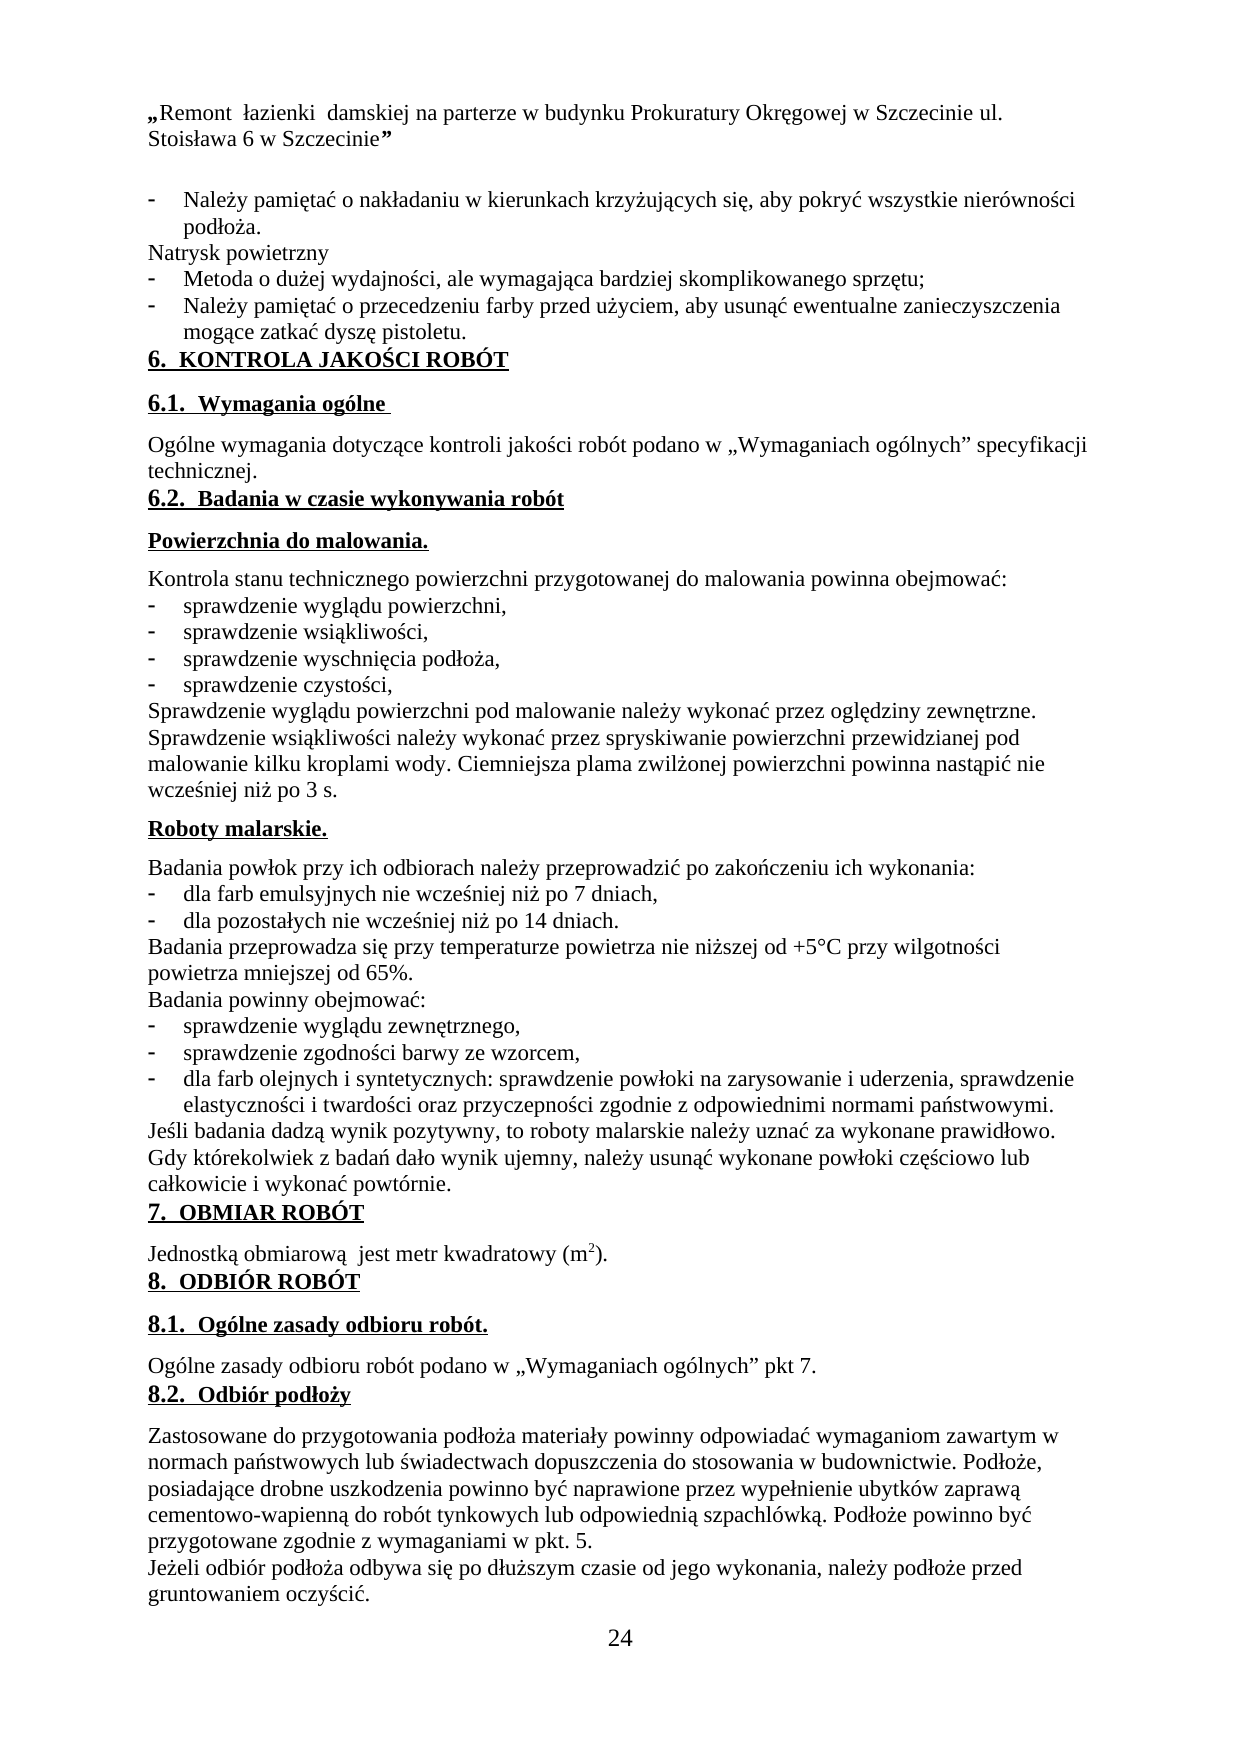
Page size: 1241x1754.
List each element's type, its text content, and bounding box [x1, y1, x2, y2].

text Ogólne wymagania dotyczące kontroli jakości robót podano w „Wymaganiach ogólnych” specyfikacji technicznej. [148, 431, 1093, 483]
list sprawdzenie wyglądu powierzchni, [148, 592, 1093, 618]
text Badania przeprowadza się przy temperaturze powietrza nie niższej od + przy wilgotności powietrza mniejszej od 65%. [148, 933, 1093, 986]
text Badania powłok przy ich odbiorach należy przeprowadzić po zakończeniu ich wykonania: [148, 854, 1093, 880]
text Sprawdzenie wyglądu powierzchni pod malowanie należy wykonać przez oględziny zewnętrzne. Sprawdzenie wsiąkliwości należy wykonać przez spryskiwanie powierzchni przewidzianej pod malowanie kilku kroplami wody. Ciemniejsza plama zwilżonej powierzchni powinna nastąpić nie wcześniej niż po 3 s. [148, 697, 1093, 803]
text Wymagania ogólne [148, 388, 1093, 416]
text Natrysk powietrzny [148, 239, 1093, 266]
list Należy pamiętać o przecedzeniu farby przed użyciem, aby usunąć ewentualne zanieczyszczenia mogące zatkać dyszę pistoletu. [148, 292, 1093, 344]
list sprawdzenie wyglądu zewnętrznego, [148, 1012, 1093, 1038]
text OBMIAR ROBÓT [148, 1197, 1093, 1225]
list sprawdzenie zgodności barwy ze wzorcem, [148, 1038, 1093, 1065]
text ODBIÓR ROBÓT [148, 1266, 1093, 1295]
list dla farb olejnych i syntetycznych: sprawdzenie powłoki na zarysowanie i uderzenia, sprawdzenie elastyczności i twardości oraz przyczepności zgodnie z odpowiednimi normami państwowymi. [148, 1065, 1093, 1118]
text Ogólne zasady odbioru robót. [148, 1309, 1093, 1338]
text Roboty malarskie. [148, 815, 1093, 842]
text Jeśli badania dadzą wynik pozytywny, to roboty malarskie należy uznać za wykonane prawidłowo. Gdy którekolwiek z badań dało wynik ujemny, należy usunąć wykonane powłoki częściowo lub całkowicie i wykonać powtórnie. [148, 1118, 1093, 1197]
text Zastosowane do przygotowania podłoża materiały powinny odpowiadać wymaganiom zawartym w normach państwowych lub świadectwach dopuszczenia do stosowania w budownictwie. Podłoże, posiadające drobne uszkodzenia powinno być naprawione przez wypełnienie ubytków zaprawą cementowo-wapienną do robót tynkowych lub odpowiednią szpachlówką. Podłoże powinno być przygotowane zgodnie z wymaganiami w pkt. 5. [148, 1422, 1093, 1554]
text Jeżeli odbiór podłoża odbywa się po dłuższym czasie od jego wykonania, należy podłoże przed gruntowaniem oczyścić. [148, 1554, 1093, 1606]
list sprawdzenie wsiąkliwości, [148, 618, 1093, 644]
list Należy pamiętać o nakładaniu w kierunkach krzyżujących się, aby pokryć wszystkie nierówności podłoża. [148, 186, 1093, 239]
text Powierzchnia do malowania. [148, 527, 1093, 553]
text Badania powinny obejmować: [148, 986, 1093, 1012]
list dla farb emulsyjnych nie wcześniej niż po 7 dniach, [148, 880, 1093, 907]
text Badania w czasie wykonywania robót [148, 483, 1093, 512]
list Metoda o dużej wydajności, ale wymagająca bardziej skomplikowanego sprzętu; [148, 266, 1093, 292]
text Odbiór podłoży [148, 1379, 1093, 1407]
text Ogólne zasady odbioru robót podano w „Wymaganiach ogólnych” pkt 7. [148, 1352, 1093, 1379]
list dla pozostałych nie wcześniej niż po 14 dniach. [148, 907, 1093, 933]
list sprawdzenie czystości, [148, 671, 1093, 697]
text KONTROLA JAKOŚCI ROBÓT [148, 344, 1093, 373]
text Kontrola stanu technicznego powierzchni przygotowanej do malowania powinna obejmować: [148, 566, 1093, 592]
list sprawdzenie wyschnięcia podłoża, [148, 644, 1093, 671]
text Jednostką obmiarową jest metr kwadratowy (m2). [148, 1240, 1093, 1266]
